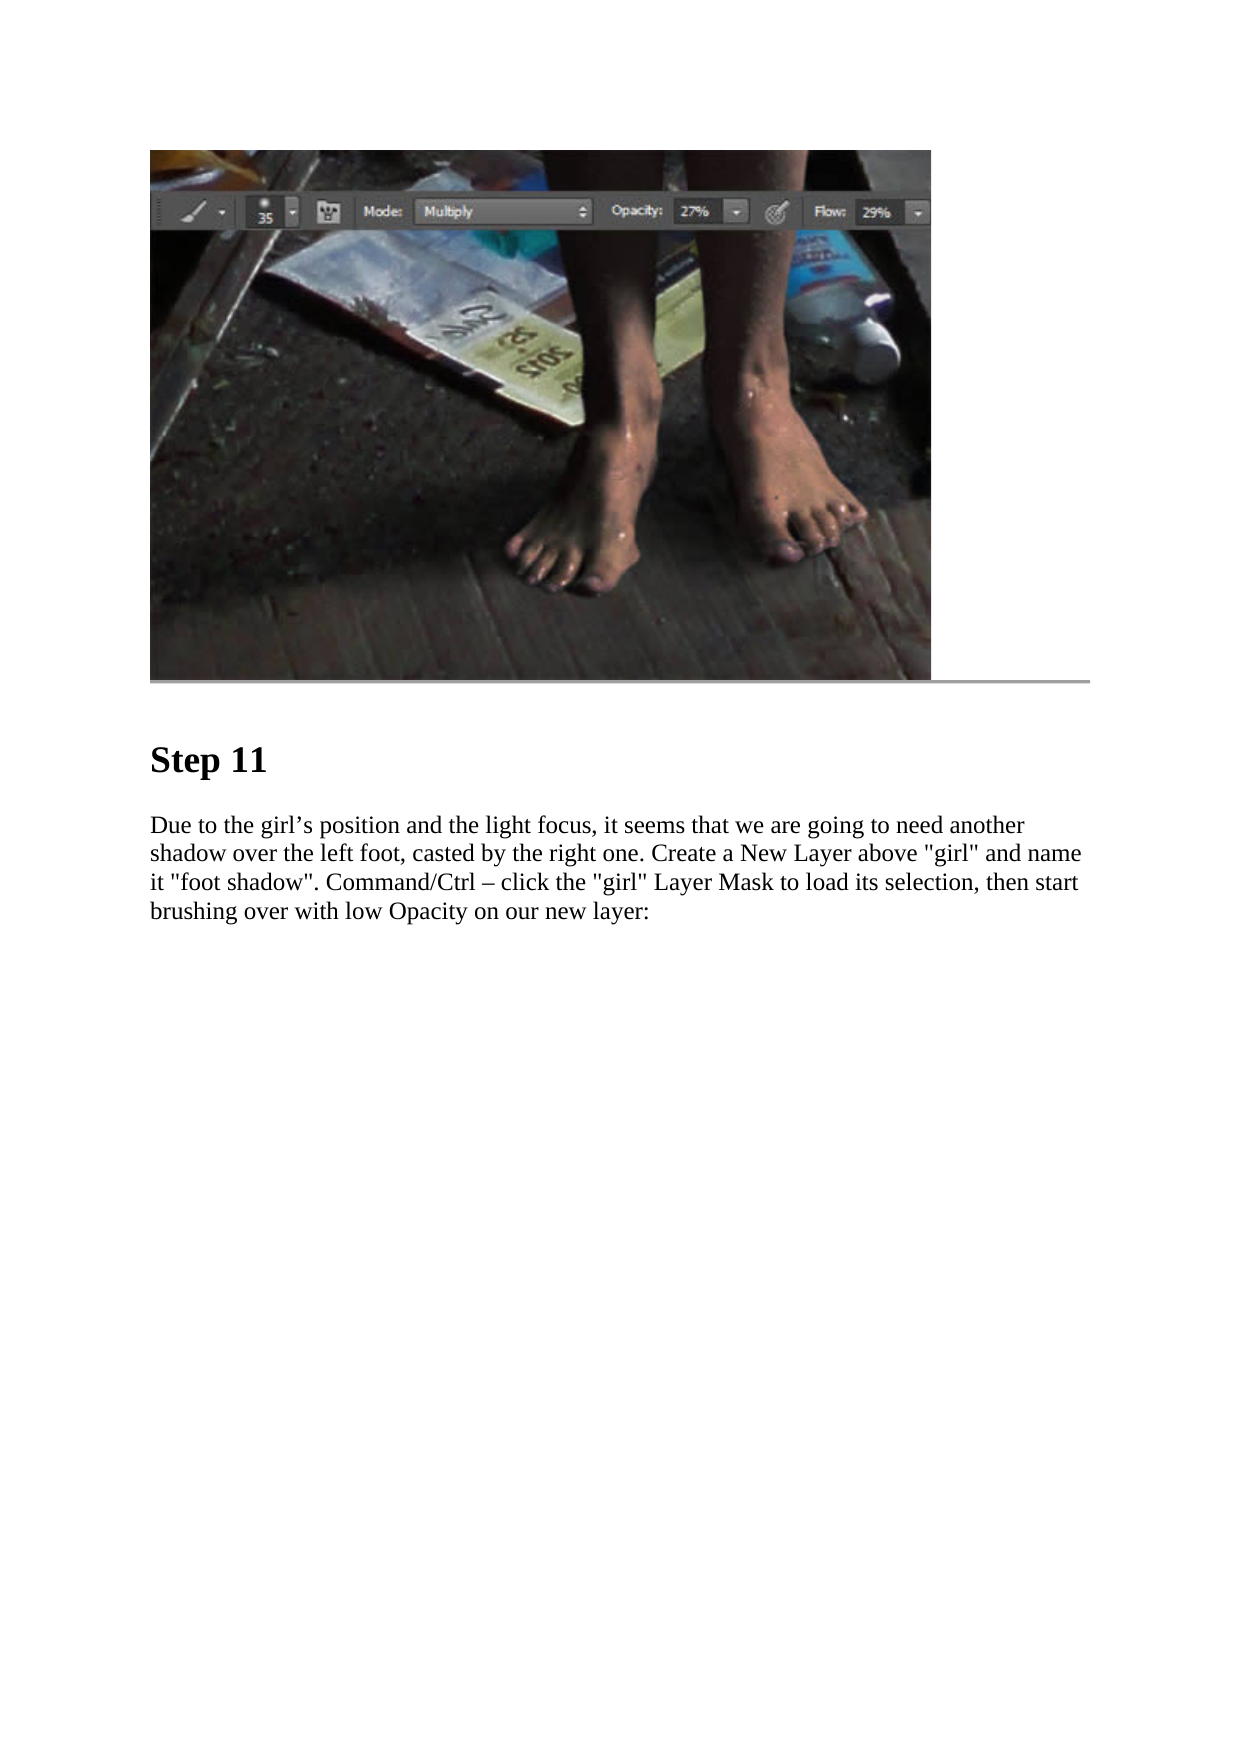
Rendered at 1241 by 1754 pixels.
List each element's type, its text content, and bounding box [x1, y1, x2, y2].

text Step 11 [150, 737, 1090, 781]
picture [150, 150, 932, 680]
text Due to the girl’s position and the light focus, it seems that we are going to need another shadow over the left foot, casted by the right one. Create a New Layer above "girl" and name it "foot shadow". Command/Ctrl – click the "girl" Layer Mask to load its selection, then start brushing over with low Opacity on our new layer: [150, 810, 1090, 925]
